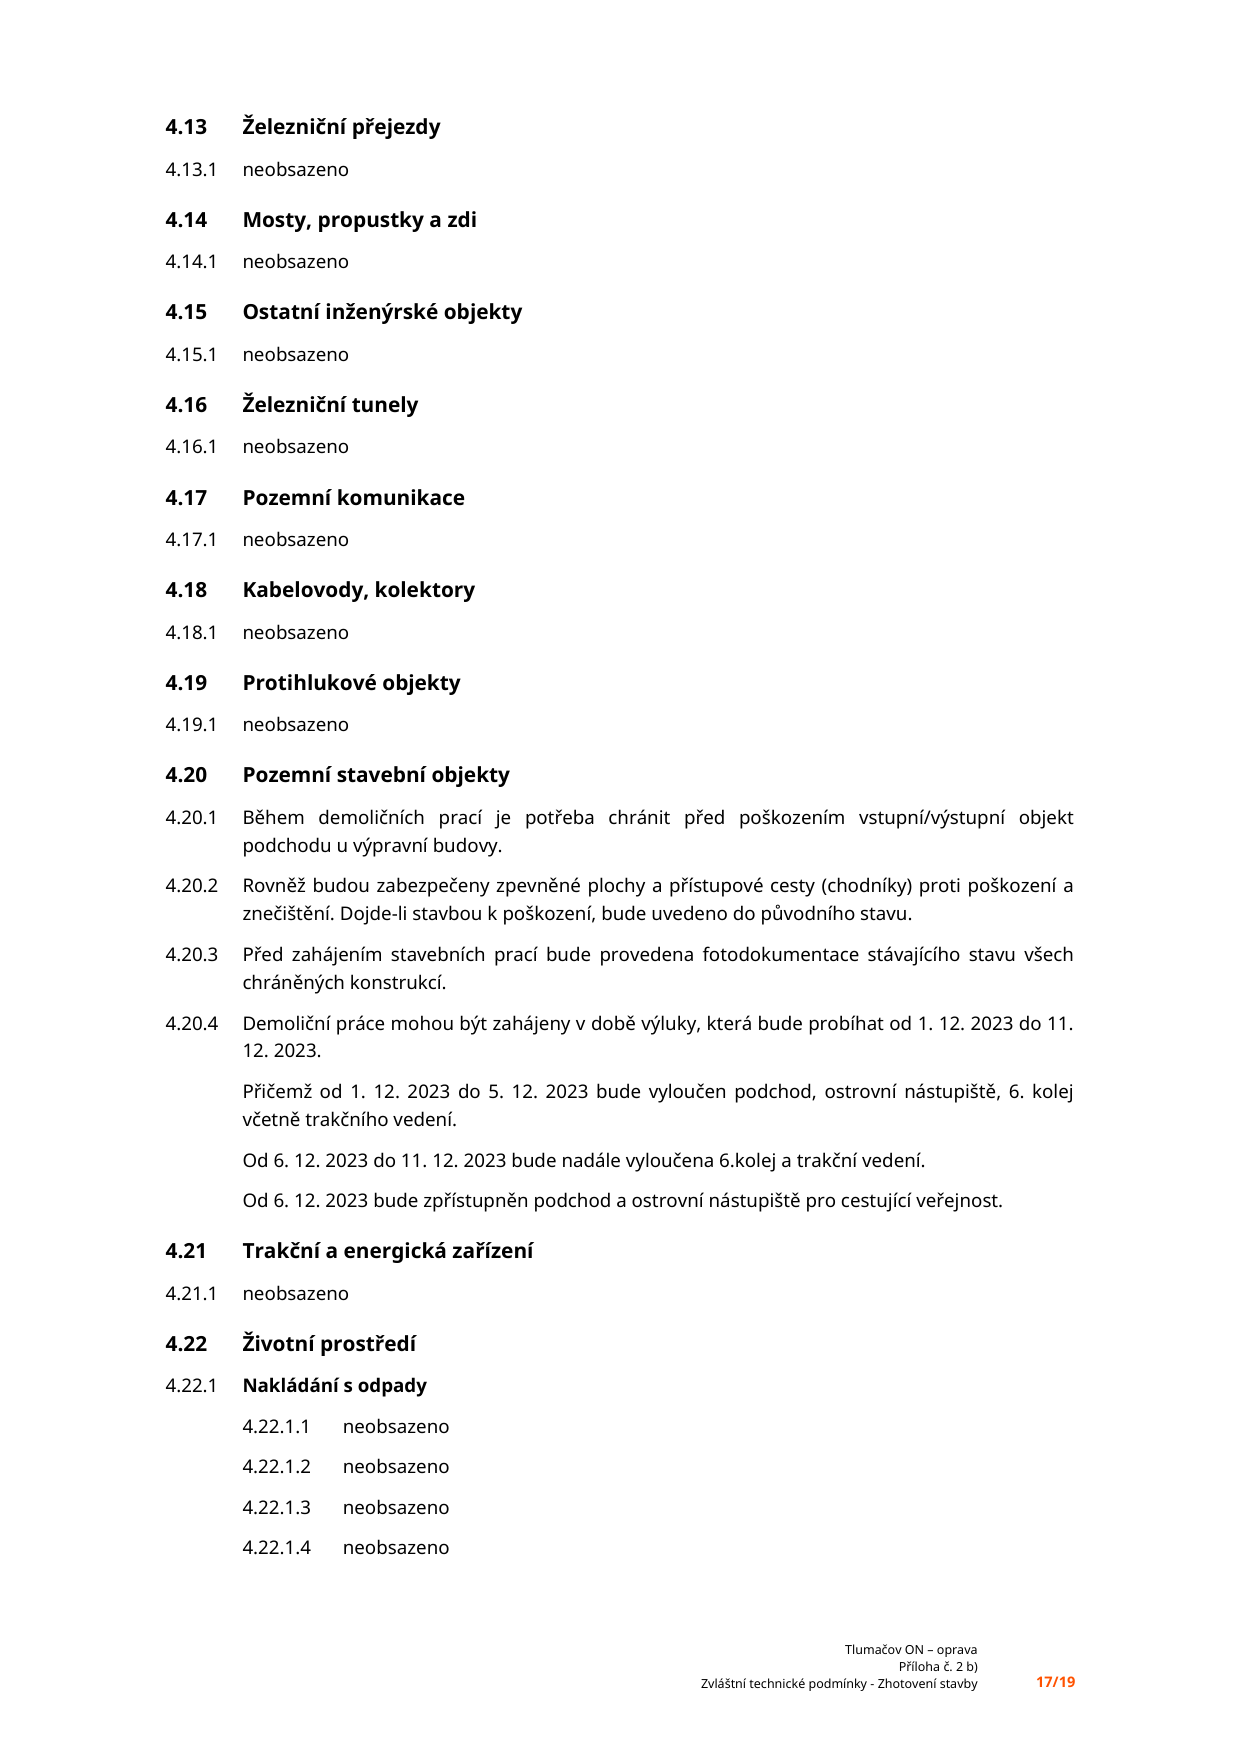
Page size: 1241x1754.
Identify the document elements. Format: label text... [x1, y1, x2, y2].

text Nakládání s odpady [165, 1373, 1075, 1398]
text Demoliční práce mohou být zahájeny v době výluky, která bude probíhat od 1. 12. 2023 do 11. 12. 2023. [165, 1010, 1075, 1063]
text neobsazeno [242, 1494, 1075, 1520]
text Během demoličních prací je potřeba chránit před poškozením vstupní/výstupní objekt podchodu u výpravní budovy. [165, 804, 1075, 858]
text Ostatní inženýrské objekty [165, 297, 1075, 326]
text Železniční přejezdy [165, 112, 1075, 141]
text Kabelovody, kolektory [165, 575, 1075, 604]
text Pozemní stavební objekty [165, 760, 1075, 789]
text neobsazeno [165, 248, 1075, 274]
text neobsazeno [242, 1454, 1075, 1479]
text Železniční tunely [165, 390, 1075, 418]
list Od 6. 12. 2023 do 11. 12. 2023 bude nadále vyloučena 6.kolej a trakční vedení. [242, 1147, 1075, 1172]
text neobsazeno [165, 341, 1075, 367]
text Protihlukové objekty [165, 668, 1075, 696]
text neobsazeno [242, 1535, 1075, 1560]
text Mosty, propustky a zdi [165, 205, 1075, 233]
text Trakční a energická zařízení [165, 1236, 1075, 1265]
list Od 6. 12. 2023 bude zpřístupněn podchod a ostrovní nástupiště pro cestující veřejnost. [242, 1187, 1075, 1213]
text neobsazeno [165, 526, 1075, 552]
list Přičemž od 1. 12. 2023 do 5. 12. 2023 bude vyloučen podchod, ostrovní nástupiště, 6. kolej včetně trakčního vedení. [242, 1078, 1075, 1132]
text Životní prostředí [165, 1329, 1075, 1357]
text neobsazeno [165, 712, 1075, 737]
text neobsazeno [242, 1413, 1075, 1439]
text neobsazeno [165, 1280, 1075, 1306]
text Před zahájením stavebních prací bude provedena fotodokumentace stávajícího stavu všech chráněných konstrukcí. [165, 941, 1075, 995]
text Pozemní komunikace [165, 483, 1075, 511]
text neobsazeno [165, 619, 1075, 644]
text neobsazeno [165, 156, 1075, 181]
text neobsazeno [165, 434, 1075, 459]
text Rovněž budou zabezpečeny zpevněné plochy a přístupové cesty (chodníky) proti poškození a znečištění. Dojde-li stavbou k poškození, bude uvedeno do původního stavu. [165, 873, 1075, 926]
